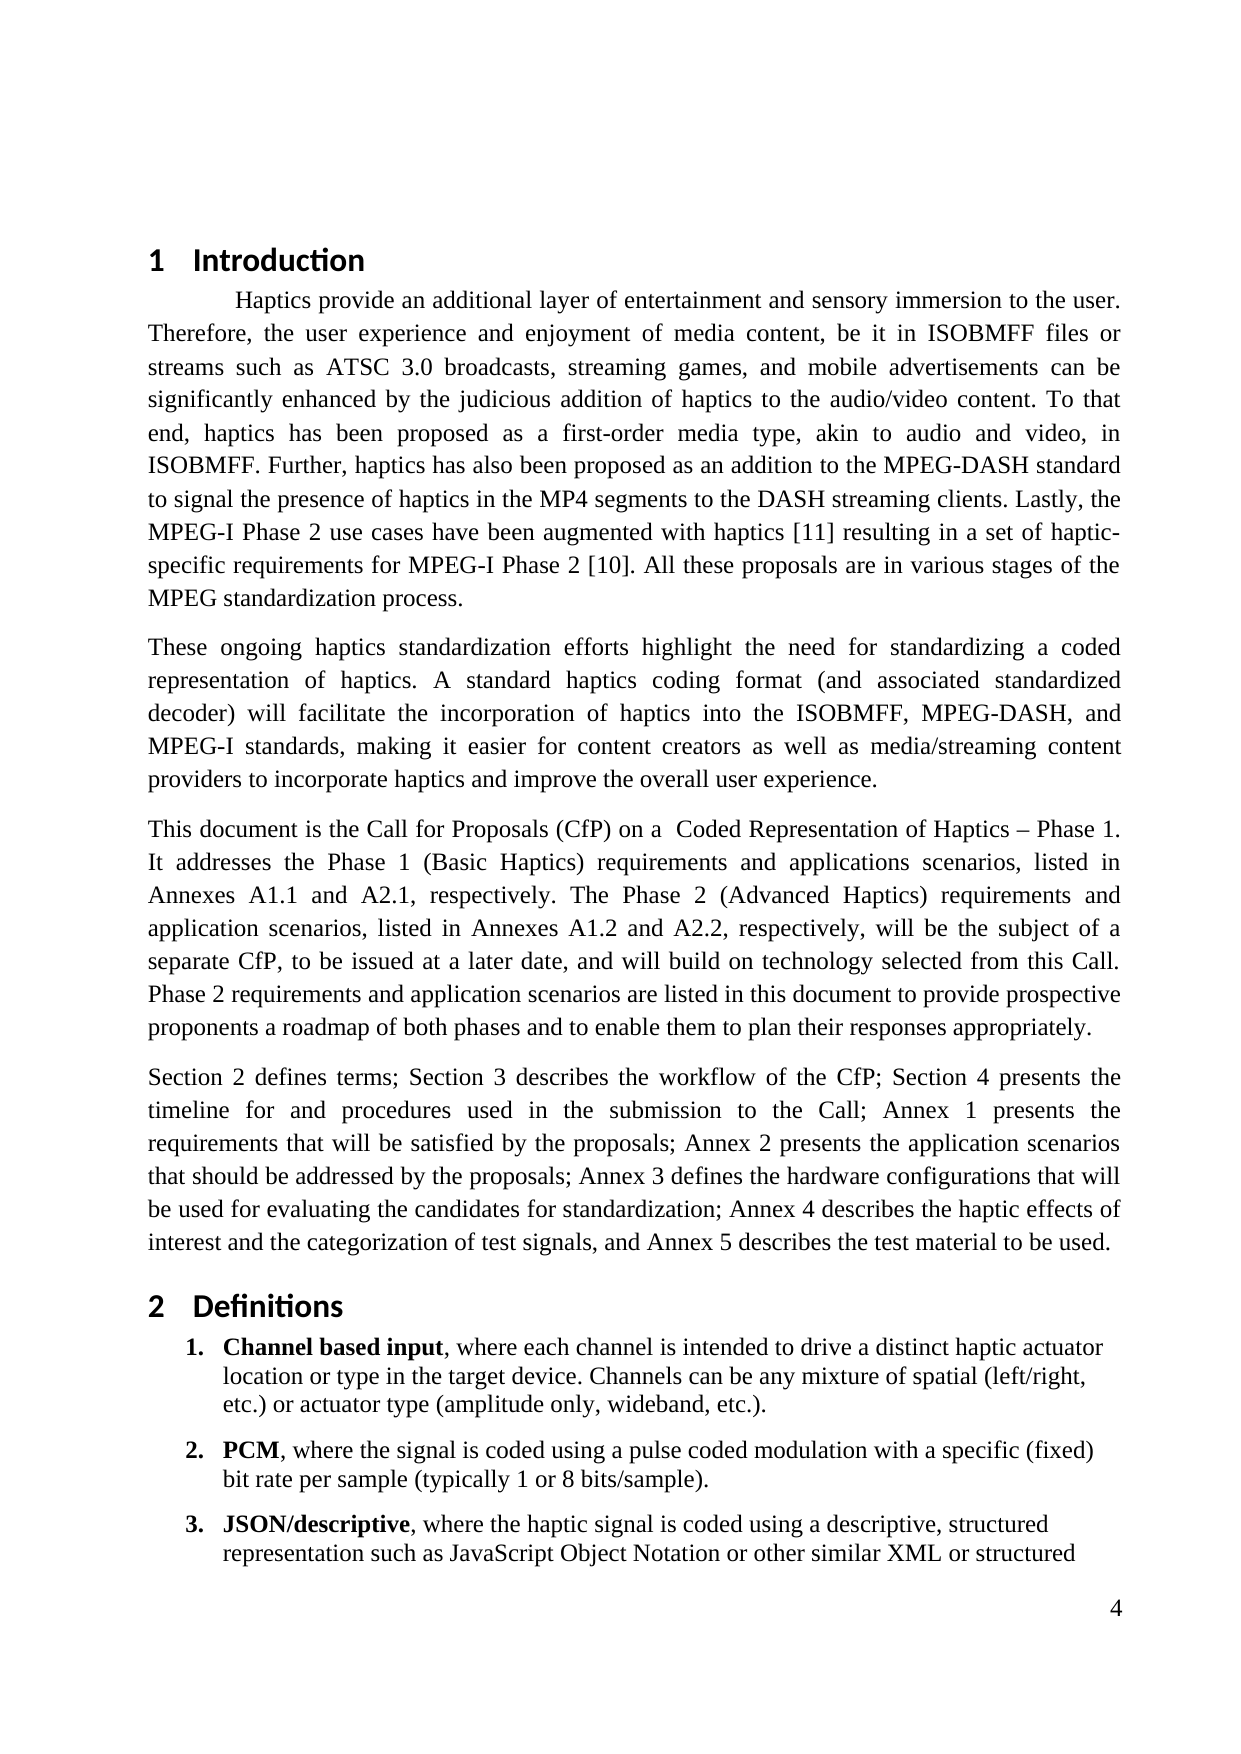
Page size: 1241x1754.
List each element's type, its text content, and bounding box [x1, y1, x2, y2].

text Section 2 defines terms; Section 3 describes the workflow of the CfP; Section 4 presents the timeline for and procedures used in the submission to the Call; Annex 1 presents the requirements that will be satisfied by the proposals; Annex 2 presents the application scenarios that should be addressed by the proposals; Annex 3 defines the hardware configurations that will be used for evaluating the candidates for standardization; Annex 4 describes the haptic effects of interest and the categorization of test signals, and Annex 5 describes the test material to be used. [148, 1062, 1122, 1256]
list PCM, where the signal is coded using a pulse coded modulation with a specific (fixed) bit rate per sample (typically 1 or 8 bits/sample). [185, 1435, 1122, 1492]
subtitle Introduction [148, 238, 1122, 279]
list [185, 1509, 1122, 1567]
list Channel based input, where each channel is intended to drive a distinct haptic actuator location or type in the target device. Channels can be any mixture of spatial (left/right, etc.) or actuator type (amplitude only, wideband, etc.). [185, 1332, 1122, 1418]
text Haptics provide an additional layer of entertainment and sensory immersion to the user. Therefore, the user experience and enjoyment of media content, be it in ISOBMFF files or streams such as ATSC 3.0 broadcasts, streaming games, and mobile advertisements can be significantly enhanced by the judicious addition of haptics to the audio/video content. To that end, haptics has been proposed as a first-order media type, akin to audio and video, in ISOBMFF. Further, haptics has also been proposed as an addition to the MPEG-DASH standard to signal the presence of haptics in the MP4 segments to the DASH streaming clients. Lastly, the MPEG-I Phase 2 use cases have been augmented with haptics [11] resulting in a set of haptic-specific requirements for MPEG-I Phase 2 [10]. All these proposals are in various stages of the MPEG standardization process. [148, 286, 1122, 611]
text These ongoing haptics standardization efforts highlight the need for standardizing a coded representation of haptics. A standard haptics coding format (and associated standardized decoder) will facilitate the incorporation of haptics into the ISOBMFF, MPEG-DASH, and MPEG-I standards, making it easier for content creators as well as media/streaming content providers to incorporate haptics and improve the overall user experience. [148, 632, 1122, 793]
subtitle Definitions [148, 1285, 1122, 1326]
text This document is the Call for Proposals (CfP) on a Coded Representation of Haptics – Phase 1. It addresses the Phase 1 (Basic Haptics) requirements and applications scenarios, listed in Annexes A1.1 and A2.1, respectively. The Phase 2 (Advanced Haptics) requirements and application scenarios, listed in Annexes A1.2 and A2.2, respectively, will be the subject of a separate CfP, to be issued at a later date, and will build on technology selected from this Call. Phase 2 requirements and application scenarios are listed in this document to provide prospective proponents a roadmap of both phases and to enable them to plan their responses appropriately. [148, 814, 1122, 1041]
